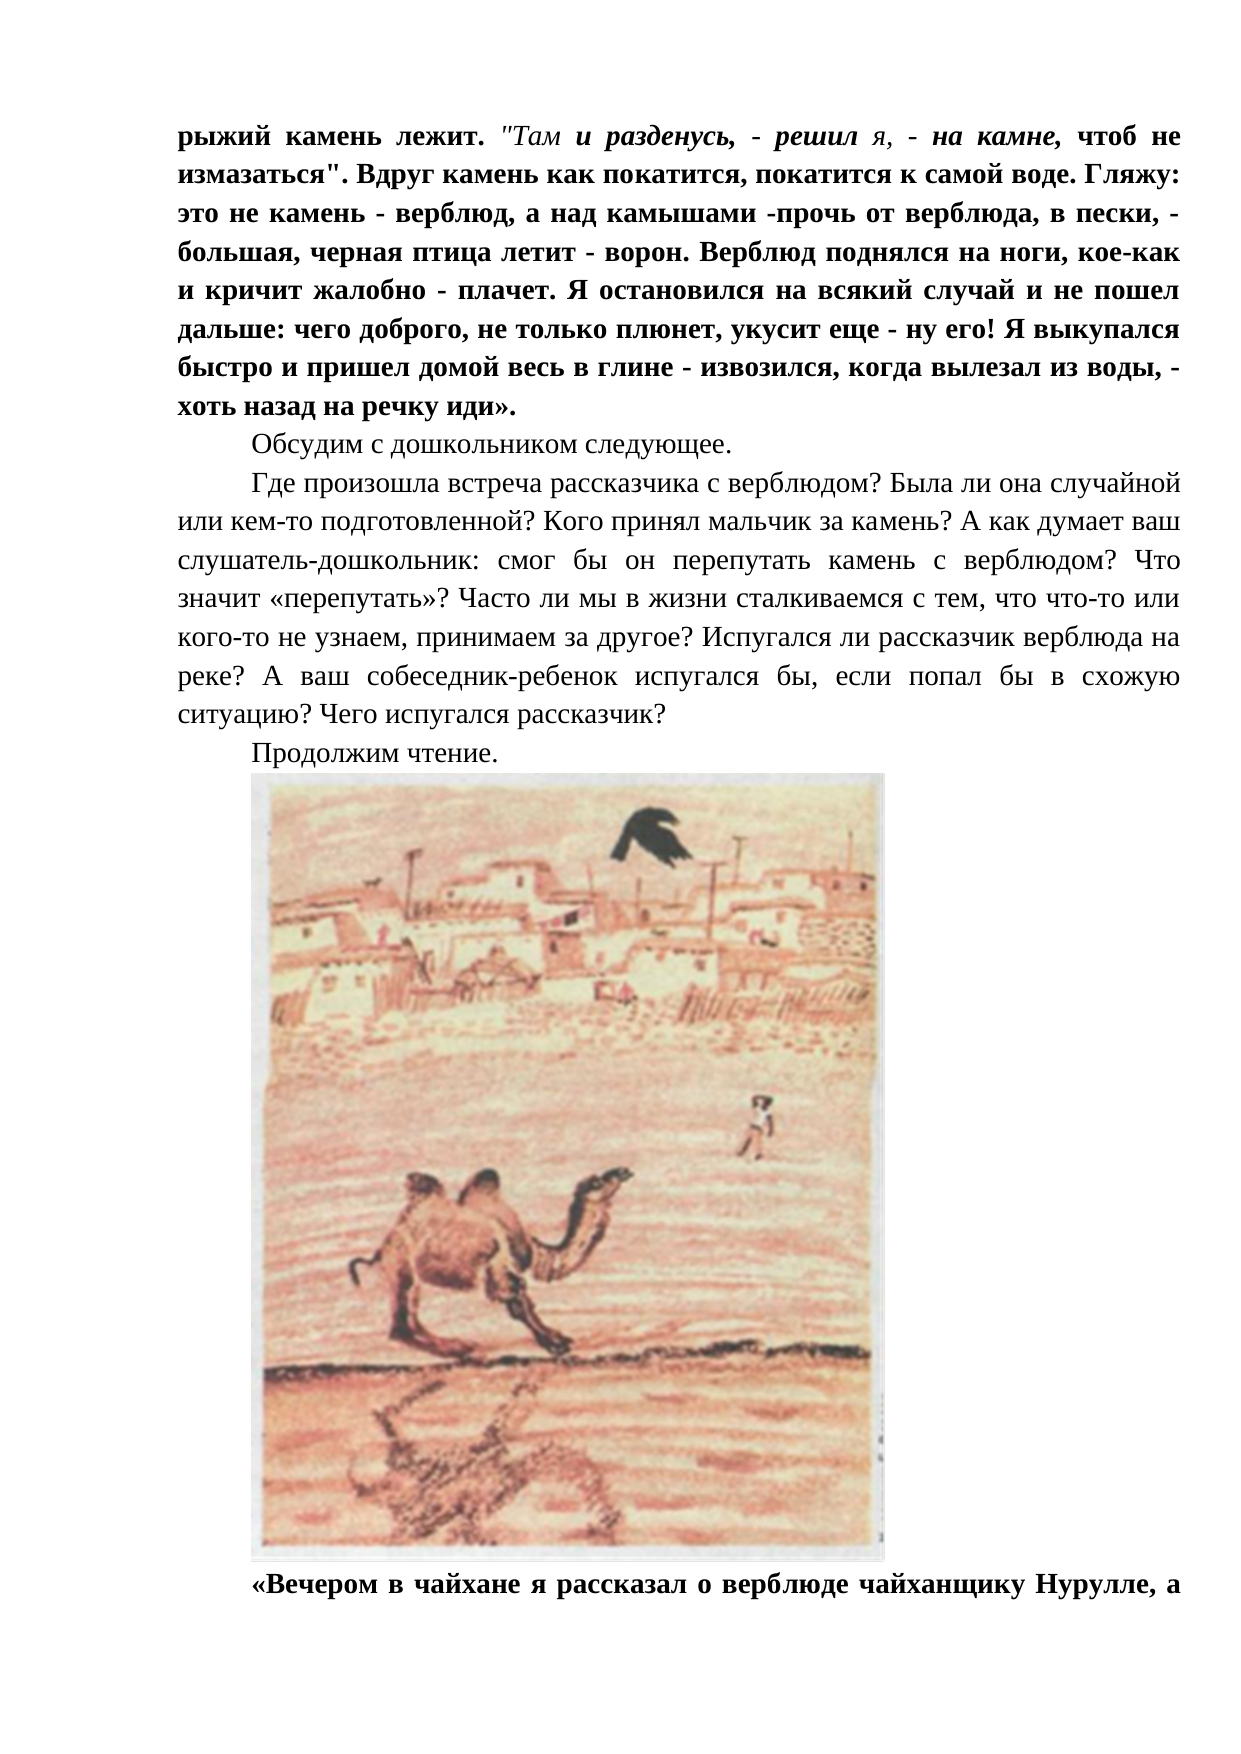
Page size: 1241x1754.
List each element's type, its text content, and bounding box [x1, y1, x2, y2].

text Где произошла встреча рассказчика с верблюдом? Была ли она случайной или кем-то подготовленной? Кого принял мальчик за камень? А как думает ваш слушатель-дошкольник: смог бы он перепутать камень с верблюдом? Что значит «перепутать»? Часто ли мы в жизни сталкиваемся с тем, что что-то или кого-то не узнаем, принимаем за другое? Испугался ли рассказчик верблюда на реке? А ваш собеседник-ребенок испугался бы, если попал бы в схожую ситуацию? Чего испугался рассказчик? [177, 465, 1181, 730]
picture [251, 773, 886, 1563]
text Обсудим с дошкольником следующее. [177, 426, 1181, 460]
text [177, 118, 1181, 421]
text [177, 1566, 1181, 1600]
text Продолжим чтение. [177, 735, 1181, 768]
